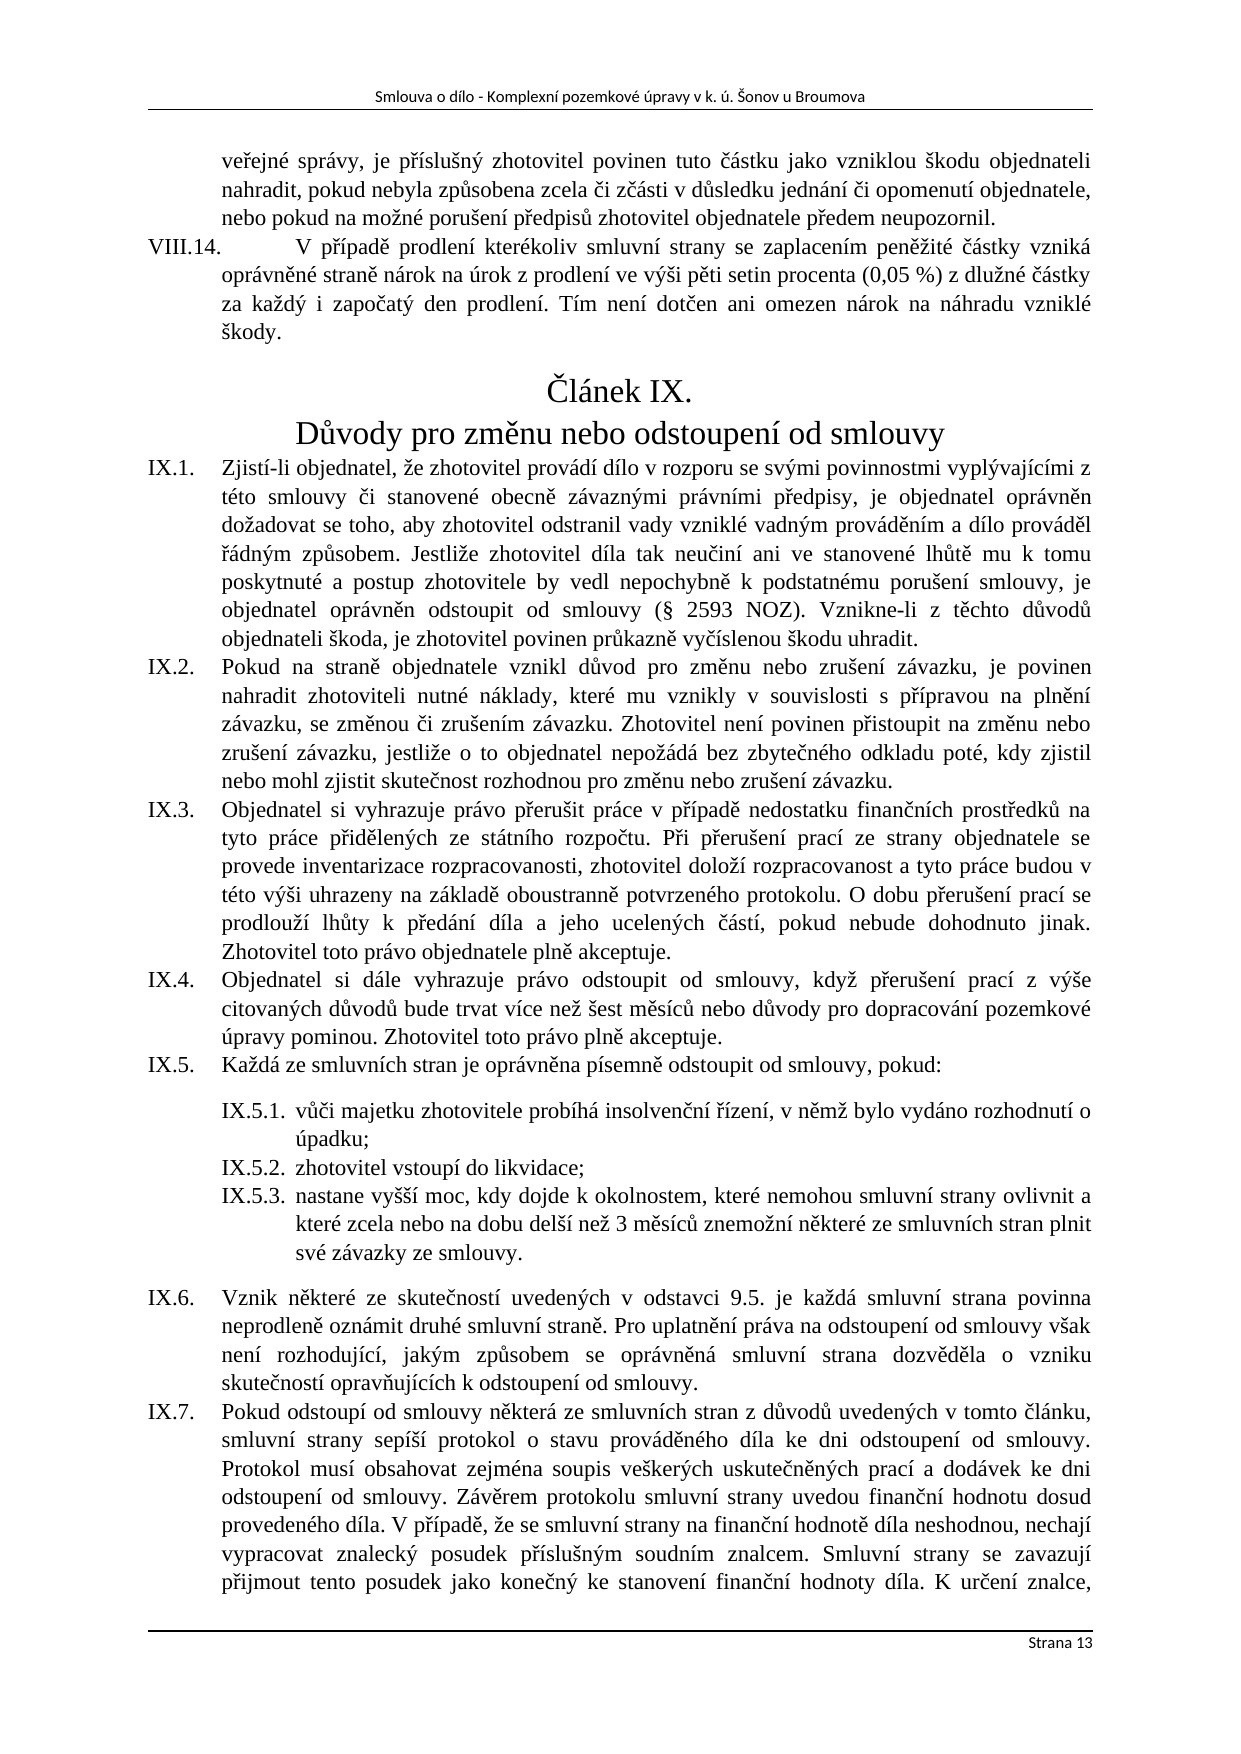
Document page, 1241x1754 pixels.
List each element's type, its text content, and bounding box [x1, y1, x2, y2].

text nastane vyšší moc, kdy dojde k okolnostem, které nemohou smluvní strany ovlivnit a které zcela nebo na dobu delší než 3 měsíců znemožní některé ze smluvních stran plnit své závazky ze smlouvy. [221, 1182, 1093, 1265]
list Objednatel si dále vyhrazuje právo odstoupit od smlouvy, když přerušení prací z výše citovaných důvodů bude trvat více než šest měsíců nebo důvody pro dopracování pozemkové úpravy pominou. Zhotovitel toto právo plně akceptuje. [148, 966, 1093, 1049]
text vůči majetku zhotovitele probíhá insolvenční řízení, v němž bylo vydáno rozhodnutí o úpadku; [221, 1097, 1093, 1151]
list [148, 148, 1093, 231]
list Vznik některé ze skutečností uvedených v odstavci 9.5. je každá smluvní strana povinna neprodleně oznámit druhé smluvní straně. Pro uplatnění práva na odstoupení od smlouvy však není rozhodující, jakým způsobem se oprávněná smluvní strana dozvěděla o vzniku skutečností opravňujících k odstoupení od smlouvy. [148, 1284, 1093, 1396]
list Zjistí-li objednatel, že zhotovitel provádí dílo v rozporu se svými povinnostmi vyplývajícími z této smlouvy či stanovené obecně závaznými právními předpisy, je objednatel oprávněn dožadovat se toho, aby zhotovitel odstranil vady vzniklé vadným prováděním a dílo prováděl řádným způsobem. Jestliže zhotovitel díla tak neučiní ani ve stanovené lhůtě mu k tomu poskytnuté a postup zhotovitele by vedl nepochybně k podstatnému porušení smlouvy, je objednatel oprávněn odstoupit od smlouvy (§ 2593 NOZ). Vznikne-li z těchto důvodů objednateli škoda, je zhotovitel povinen průkazně vyčíslenou škodu uhradit. [148, 454, 1093, 651]
text zhotovitel vstoupí do likvidace; [221, 1153, 1093, 1180]
list Pokud na straně objednatele vznikl důvod pro změnu nebo zrušení závazku, je povinen nahradit zhotoviteli nutné náklady, které mu vznikly v souvislosti s přípravou na plnění závazku, se změnou či zrušením závazku. Zhotovitel není povinen přistoupit na změnu nebo zrušení závazku, jestliže o to objednatel nepožádá bez zbytečného odkladu poté, kdy zjistil nebo mohl zjistit skutečnost rozhodnou pro změnu nebo zrušení závazku. [148, 653, 1093, 793]
subtitle Důvody pro změnu nebo odstoupení od smlouvy [148, 372, 1093, 451]
list Objednatel si vyhrazuje právo přerušit práce v případě nedostatku finančních prostředků na tyto práce přidělených ze státního rozpočtu. Při přerušení prací ze strany objednatele se provede inventarizace rozpracovanosti, zhotovitel doloží rozpracovanost a tyto práce budou v této výši uhrazeny na základě oboustranně potvrzeného protokolu. O dobu přerušení prací se prodlouží lhůty k předání díla a jeho ucelených částí, pokud nebude dohodnuto jinak. Zhotovitel toto právo objednatele plně akceptuje. [148, 796, 1093, 964]
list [148, 1398, 1093, 1595]
list V případě prodlení kterékoliv smluvní strany se zaplacením peněžité částky vzniká oprávněné straně nárok na úrok z prodlení ve výši pěti setin procenta (0,05 %) z dlužné částky za každý i započatý den prodlení. Tím není dotčen ani omezen nárok na náhradu vzniklé škody. [148, 233, 1093, 344]
list Každá ze smluvních stran je oprávněna písemně odstoupit od smlouvy, pokud: [148, 1052, 1093, 1078]
